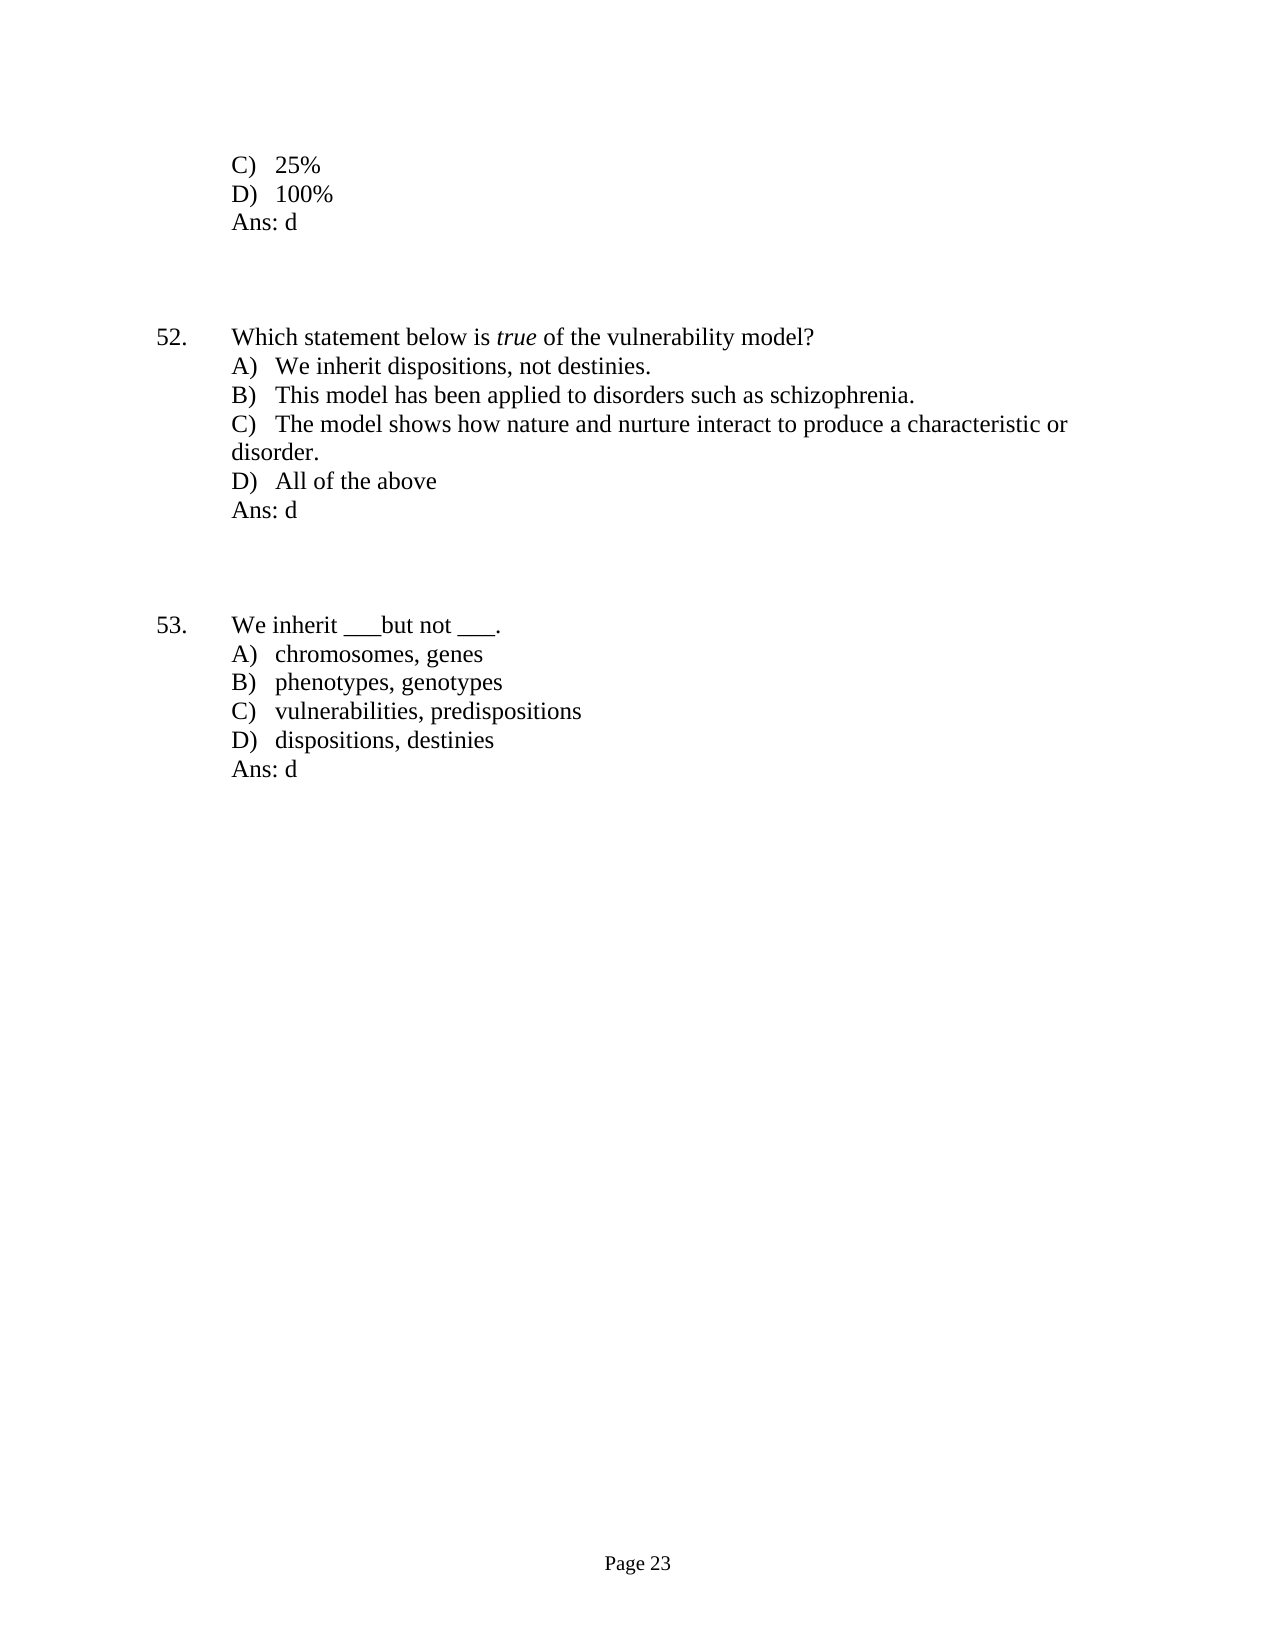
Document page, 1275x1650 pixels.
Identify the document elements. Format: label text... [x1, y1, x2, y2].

text A) chromosomes, genes [231, 639, 1125, 667]
text Ans: d [231, 754, 1125, 782]
text A) We inherit dispositions, not destinies. [231, 351, 1125, 380]
text C) vulnerabilities, predispositions [231, 696, 1125, 725]
text C) 25% [231, 150, 1125, 179]
text Ans: d [231, 207, 1125, 236]
text D) 100% [231, 179, 1125, 207]
text 52. Which statement below is true of the vulnerability model? [156, 322, 1125, 351]
text Ans: d [231, 495, 1125, 524]
text B) phenotypes, genotypes [231, 667, 1125, 696]
text 53. We inherit ___but not ___. [156, 610, 1125, 639]
text D) All of the above [231, 466, 1125, 495]
text C) The model shows how nature and nurture interact to produce a characteristic or disorder. [231, 409, 1125, 466]
text D) dispositions, destinies [231, 725, 1125, 754]
text B) This model has been applied to disorders such as schizophrenia. [231, 380, 1125, 409]
